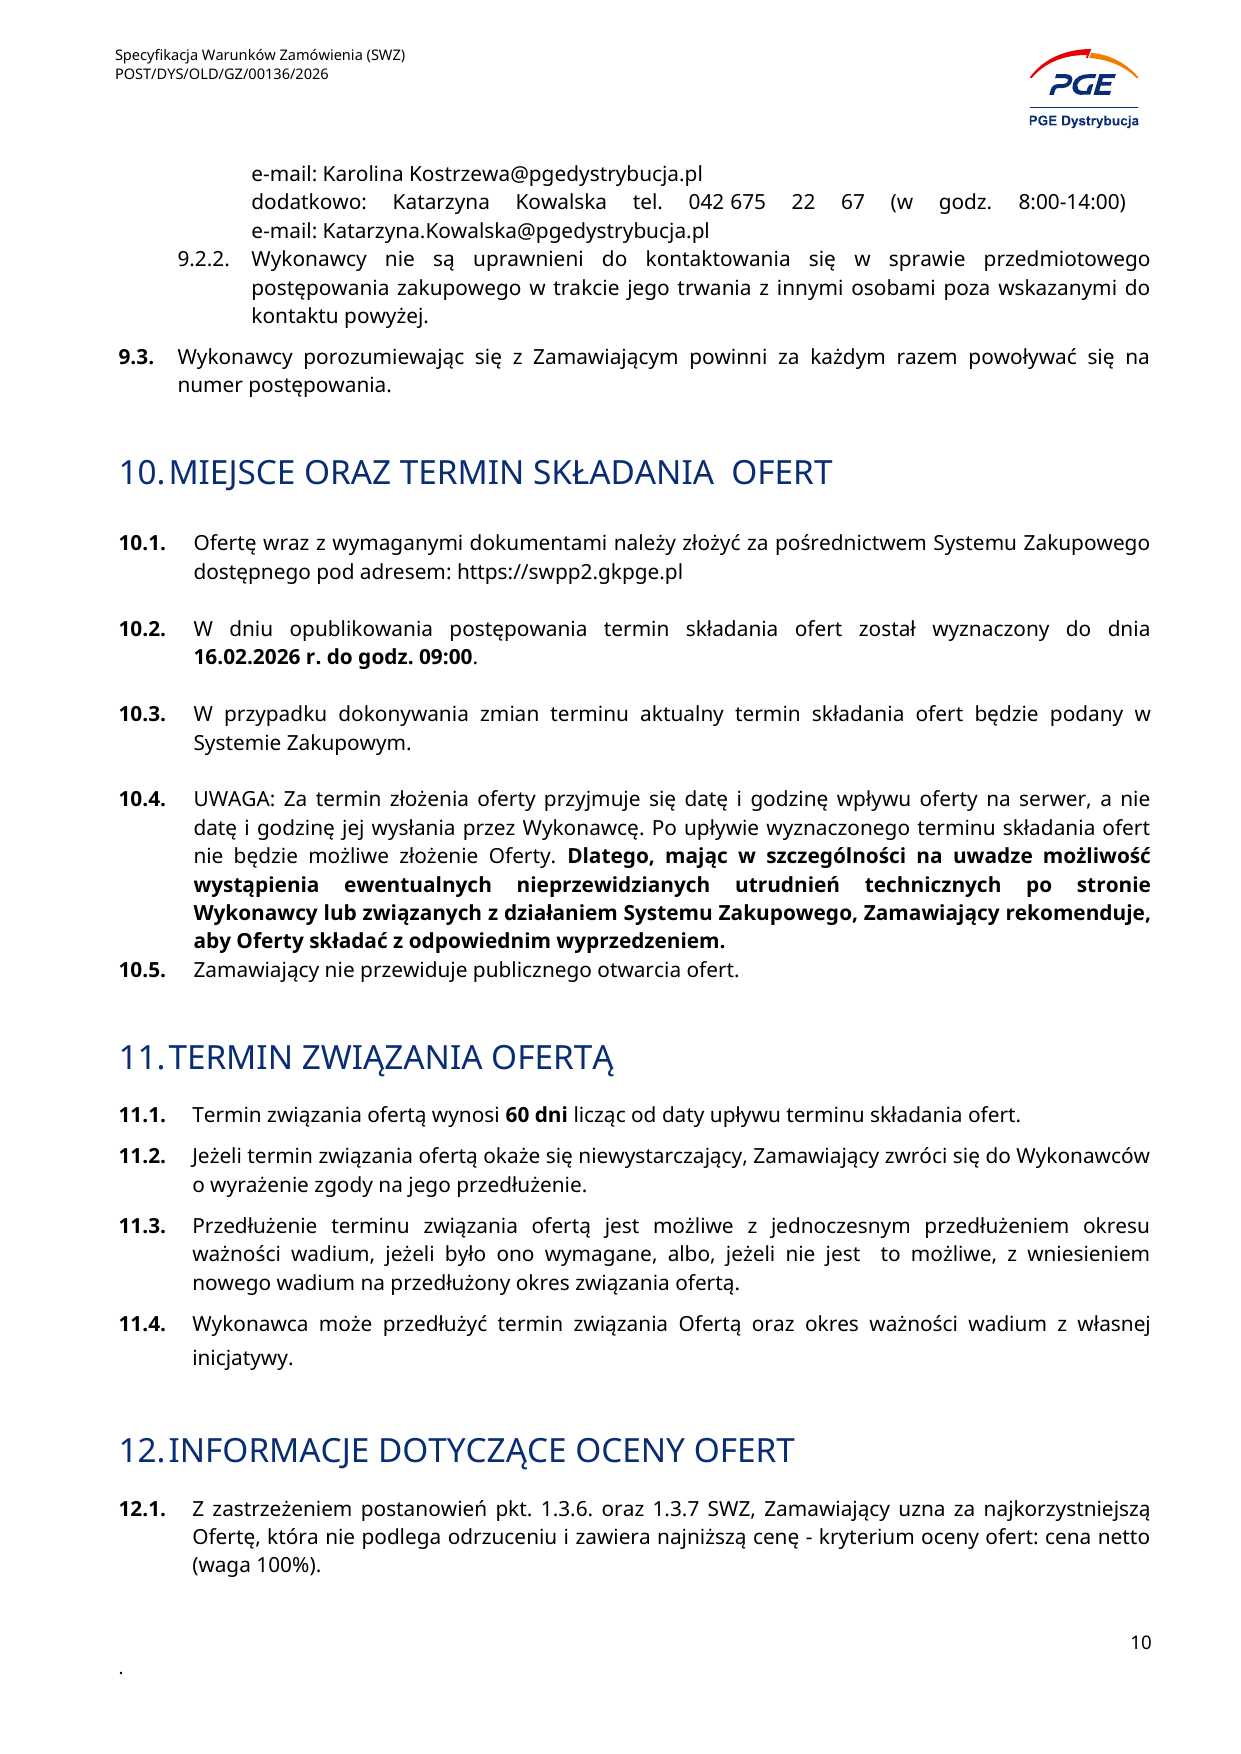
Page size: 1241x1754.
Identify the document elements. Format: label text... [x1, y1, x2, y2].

list Wykonawca może przedłużyć termin związania Ofertą oraz okres ważności wadium z własnej inicjatywy. [118, 1309, 1152, 1371]
subtitle TERMIN ZWIĄZANIA OFERTĄ [118, 1033, 1152, 1079]
subtitle MIEJSCE ORAZ TERMIN SKŁADANIA OFERT [118, 449, 1152, 494]
list Przedłużenie terminu związania ofertą jest możliwe z jednoczesnym przedłużeniem okresu ważności wadium, jeżeli było ono wymagane, albo, jeżeli nie jest to możliwe, z wniesieniem nowego wadium na przedłużony okres związania ofertą. [118, 1211, 1152, 1296]
subtitle INFORMACJE DOTYCZĄCE OCENY OFERT [118, 1427, 1152, 1472]
list Wykonawcy nie są uprawnieni do kontaktowania się w sprawie przedmiotowego postępowania zakupowego w trakcie jego trwania z innymi osobami poza wskazanymi do kontaktu powyżej. [177, 244, 1152, 330]
list dodatkowo: Katarzyna Kowalska tel. 042 675 22 67 (w godz. 8:00-14:00) e-mail: Katarzyna.Kowalska@pgedystrybucja.pl [251, 187, 1152, 244]
list Ofertę wraz z wymaganymi dokumentami należy złożyć za pośrednictwem Systemu Zakupowego dostępnego pod adresem: https://swpp2.gkpge.pl [118, 528, 1152, 585]
list UWAGA: Za termin złożenia oferty przyjmuje się datę i godzinę wpływu oferty na serwer, a nie datę i godzinę jej wysłania przez Wykonawcę. Po upływie wyznaczonego terminu składania ofert nie będzie możliwe złożenie Oferty. Dlatego, mając w szczególności na uwadze możliwość wystąpienia ewentualnych nieprzewidzianych utrudnień technicznych po stronie Wykonawcy lub związanych z działaniem Systemu Zakupowego, Zamawiający rekomenduje, aby Oferty składać z odpowiednim wyprzedzeniem. [118, 784, 1152, 955]
list W przypadku dokonywania zmian terminu aktualny termin składania ofert będzie podany w Systemie Zakupowym. [118, 699, 1152, 756]
list Termin związania ofertą wynosi 60 dni licząc od daty upływu terminu składania ofert. [118, 1101, 1152, 1129]
list e-mail: Karolina Kostrzewa@pgedystrybucja.pl [251, 159, 1152, 187]
list Zamawiający nie przewiduje publicznego otwarcia ofert. [118, 955, 1152, 983]
list W dniu opublikowania postępowania termin składania ofert został wyznaczony do dnia 16.02.2026 r. do godz. 09:00. [118, 614, 1152, 671]
list Jeżeli termin związania ofertą okaże się niewystarczający, Zamawiający zwróci się do Wykonawców o wyrażenie zgody na jego przedłużenie. [118, 1141, 1152, 1198]
list Wykonawcy porozumiewając się z Zamawiającym powinni za każdym razem powoływać się na numer postępowania. [118, 342, 1152, 399]
list Z zastrzeżeniem postanowień pkt. 1.3.6. oraz 1.3.7 SWZ, Zamawiający uzna za najkorzystniejszą Ofertę, która nie podlega odrzuceniu i zawiera najniższą cenę - kryterium oceny ofert: cena netto (waga 100%). [118, 1494, 1152, 1579]
